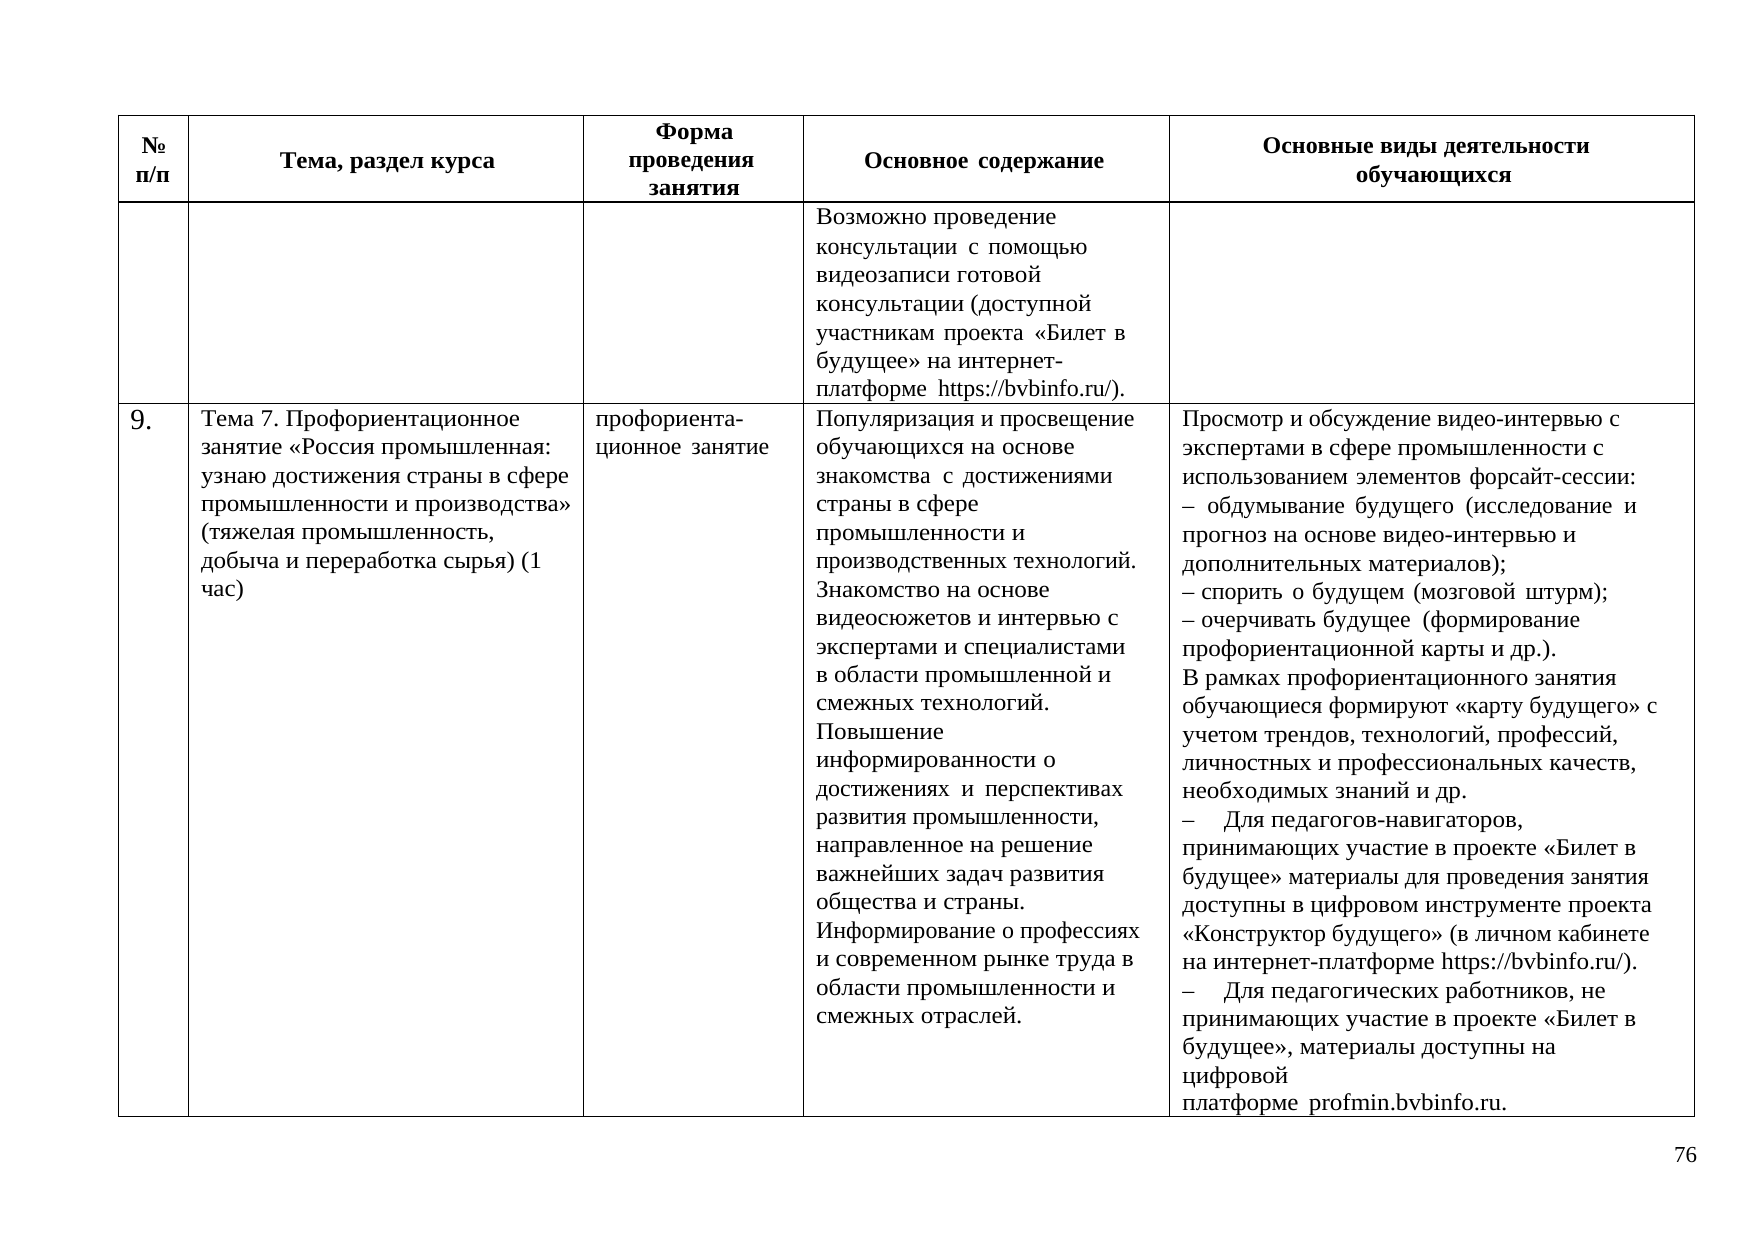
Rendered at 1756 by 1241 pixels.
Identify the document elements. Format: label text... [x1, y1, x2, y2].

table_header Основные виды деятельности обучающихся [1170, 116, 1694, 201]
table_cell [189, 203, 583, 403]
table_cell Тема 7. Профориентационное занятие «Россия промышленная: узнаю достижения страны в сфере промышленности и производства» (тяжелая промышленность, добыча и переработка сырья) (1 час) [189, 404, 583, 1116]
table_cell [119, 203, 188, 403]
table_header Форма проведения занятия [584, 116, 803, 201]
table_header Основное содержание [804, 116, 1169, 201]
table_cell 9. [119, 404, 188, 1116]
table_cell Возможно проведение консультации с помощью видеозаписи готовой консультации (доступной участникам проекта «Билет в будущее» на интернет- платформе https://bvbinfo.ru/). [804, 203, 1169, 403]
table_header Тема, раздел курса [189, 116, 583, 201]
table_cell Популяризация и просвещение обучающихся на основе знакомства с достижениями страны в сфере промышленности и производственных технологий. Знакомство на основе видеосюжетов и интервью с экспертами и специалистами в области промышленной и смежных технологий. Повышение информированности о достижениях и перспективах развития промышленности, направленное на решение важнейших задач развития общества и страны. Информирование о профессиях и современном рынке труда в области промышленности и смежных отраслей. [804, 404, 1169, 1116]
table_cell [1170, 203, 1694, 403]
table_cell Просмотр и обсуждение видео-интервью с экспертами в сфере промышленности с использованием элементов форсайт-сессии: обдумывание будущего (исследование и прогноз на основе видео-интервью и дополнительных материалов); спорить о будущем (мозговой штурм); очерчивать будущее (формирование профориентационной карты и др.). В рамках профориентационного занятия обучающиеся формируют «карту будущего» с учетом трендов, технологий, профессий, личностных и профессиональных качеств, необходимых знаний и др. Для педагогов-навигаторов, принимающих участие в проекте «Билет в будущее» материалы для проведения занятия доступны в цифровом инструменте проекта «Конструктор будущего» (в личном кабинете на интернет-платформе https://bvbinfo.ru/). Для педагогических работников, не принимающих участие в проекте «Билет в будущее», материалы доступны на цифровой платформе profmin.bvbinfo.ru. [1170, 404, 1694, 1116]
table_cell профориента- ционное занятие [584, 404, 803, 1116]
table_header № п/п [119, 116, 188, 201]
table_cell [584, 203, 803, 403]
